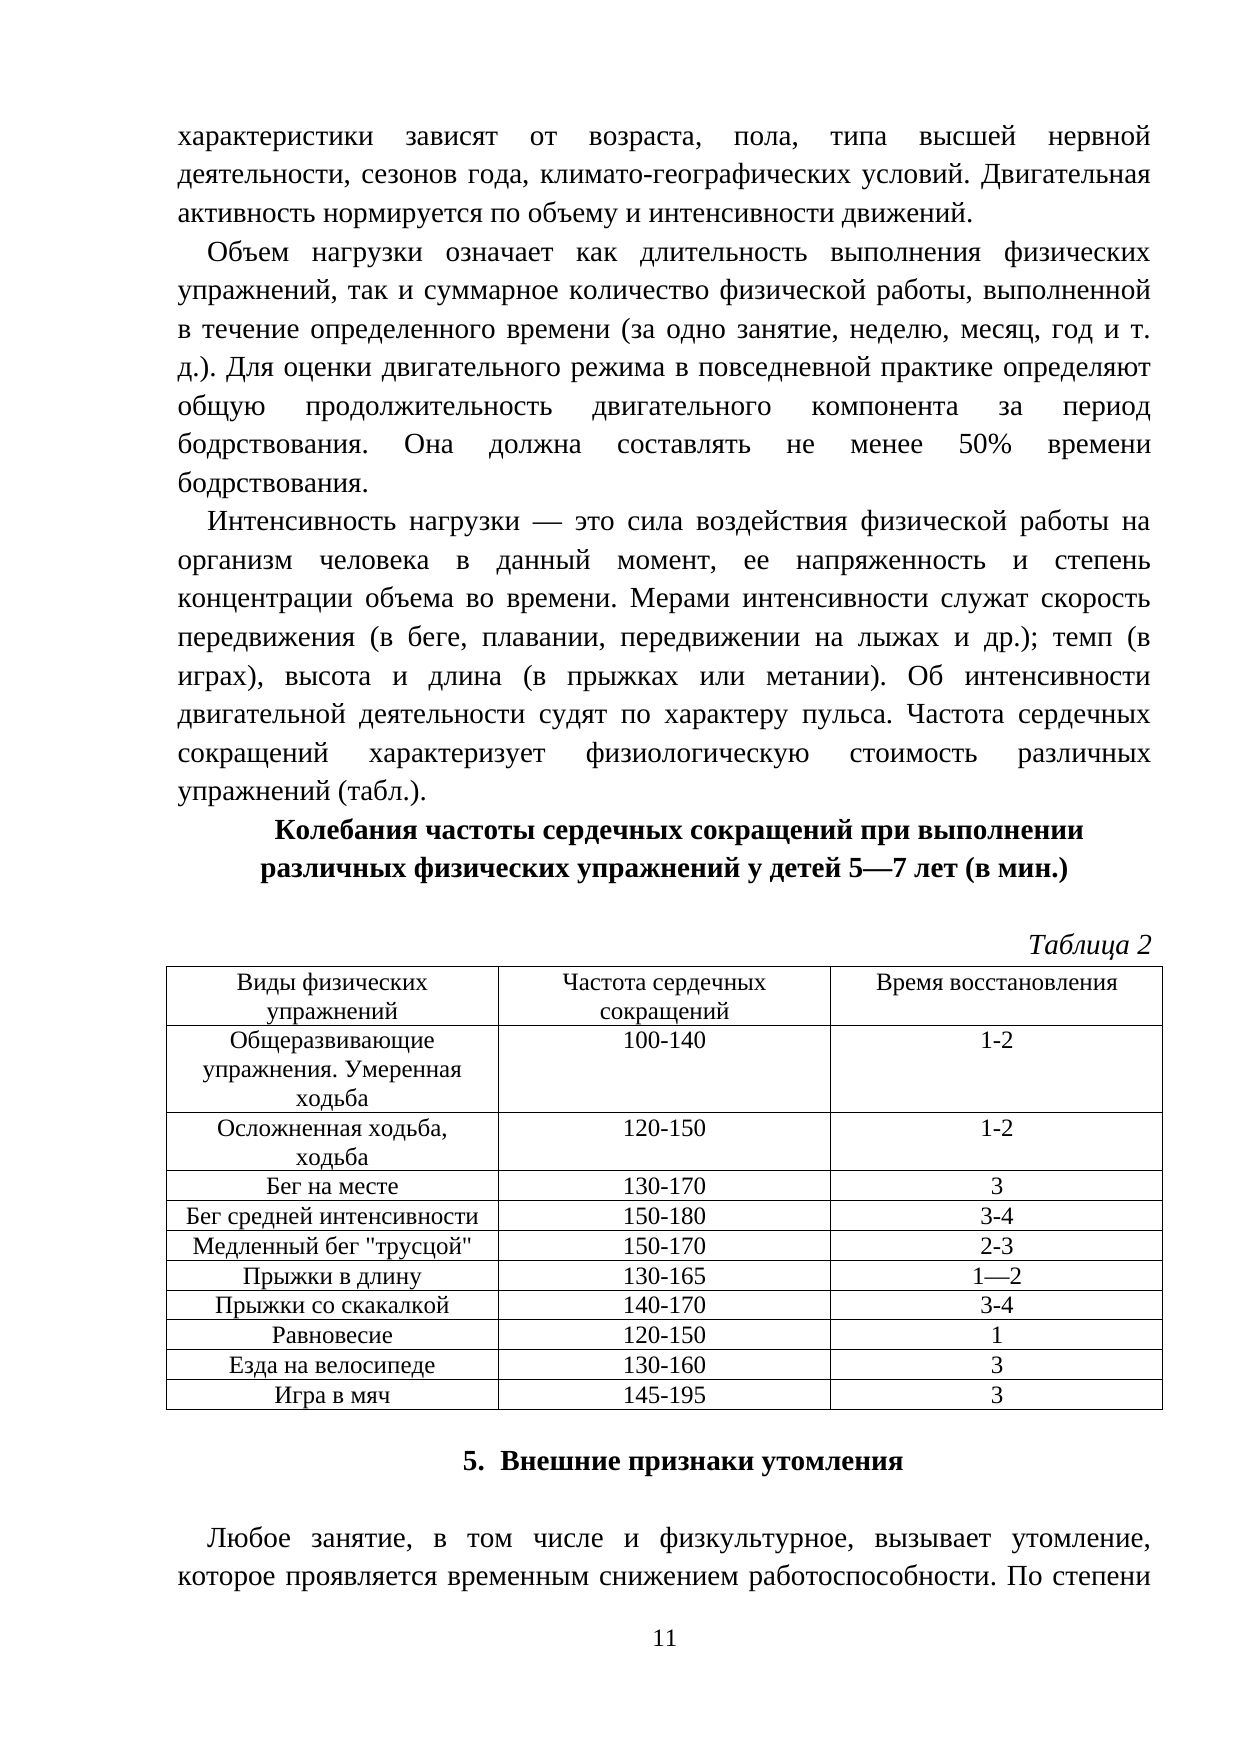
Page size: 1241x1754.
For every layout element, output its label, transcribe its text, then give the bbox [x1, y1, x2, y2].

table_cell 3 [831, 1350, 1162, 1379]
table_cell Осложненная ходьба, ходьба [167, 1113, 498, 1170]
table_cell Прыжки со скакалкой [167, 1291, 498, 1319]
text Объем нагрузки означает как длительность выполнения физических упражнений, так и суммарное количество физической работы, выполненной в течение определенного времени (за одно занятие, неделю, месяц, год и т. д.). Для оценки двигательного режима в повседневной практике определяют общую продолжительность двигательного компонента за период бодрствования. Она должна составлять не менее 50% времени бодрствования. [177, 234, 1152, 498]
table_cell Бег на месте [167, 1171, 498, 1200]
table_cell Езда на велосипеде [167, 1350, 498, 1379]
table_cell Игра в мяч [167, 1380, 498, 1409]
table_cell 130-160 [499, 1350, 830, 1379]
table_cell 150-180 [499, 1201, 830, 1230]
table_cell 150-170 [499, 1231, 830, 1260]
table_cell 145-195 [499, 1380, 830, 1409]
table_cell Медленный бег "трусцой" [167, 1231, 498, 1260]
table_cell 3 [831, 1380, 1162, 1409]
table_cell 1—2 [831, 1261, 1162, 1289]
table_cell 1-2 [831, 1026, 1162, 1112]
table_cell 130-170 [499, 1171, 830, 1200]
text Интенсивность нагрузки — это сила воздействия физической работы на организм человека в данный момент, ее напряженность и степень концентрации объема во времени. Мерами интенсивности служат скорость передвижения (в беге, плавании, передвижении на лыжах и др.); темп (в играх), высота и длина (в прыжках или метании). Об интенсивности двигательной деятельности судят по характеру пульса. Частота сердечных сокращений характеризует физиологическую стоимость различных упражнений (табл.). [177, 503, 1152, 807]
list Внешние признаки утомления [215, 1443, 1152, 1476]
table_header Частота сердечных сокращений [499, 967, 830, 1024]
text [177, 118, 1152, 229]
table_cell 3 [831, 1171, 1162, 1200]
table_cell Равновесие [167, 1320, 498, 1349]
table_header Время восстановления [831, 967, 1162, 1024]
table_cell 130-165 [499, 1261, 830, 1289]
table_cell 1 [831, 1320, 1162, 1349]
table_cell 3-4 [831, 1201, 1162, 1230]
table_cell 1-2 [831, 1113, 1162, 1170]
text Колебания частоты сердечных сокращений при выполнении различных физических упражнений у детей 5—7 лет (в мин.) [177, 812, 1152, 884]
table_cell 120-150 [499, 1113, 830, 1170]
table_cell Бег средней интенсивности [167, 1201, 498, 1230]
table_header Виды физических упражнений [167, 967, 498, 1024]
text Таблица 2 [177, 927, 1152, 961]
table_cell Общеразвивающие упражнения. Умеренная ходьба [167, 1026, 498, 1112]
table_cell 100-140 [499, 1026, 830, 1112]
table_cell 3-4 [831, 1291, 1162, 1319]
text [177, 1520, 1152, 1592]
table_cell 140-170 [499, 1291, 830, 1319]
table_cell Прыжки в длину [167, 1261, 498, 1289]
table_cell 2-3 [831, 1231, 1162, 1260]
table_cell 120-150 [499, 1320, 830, 1349]
